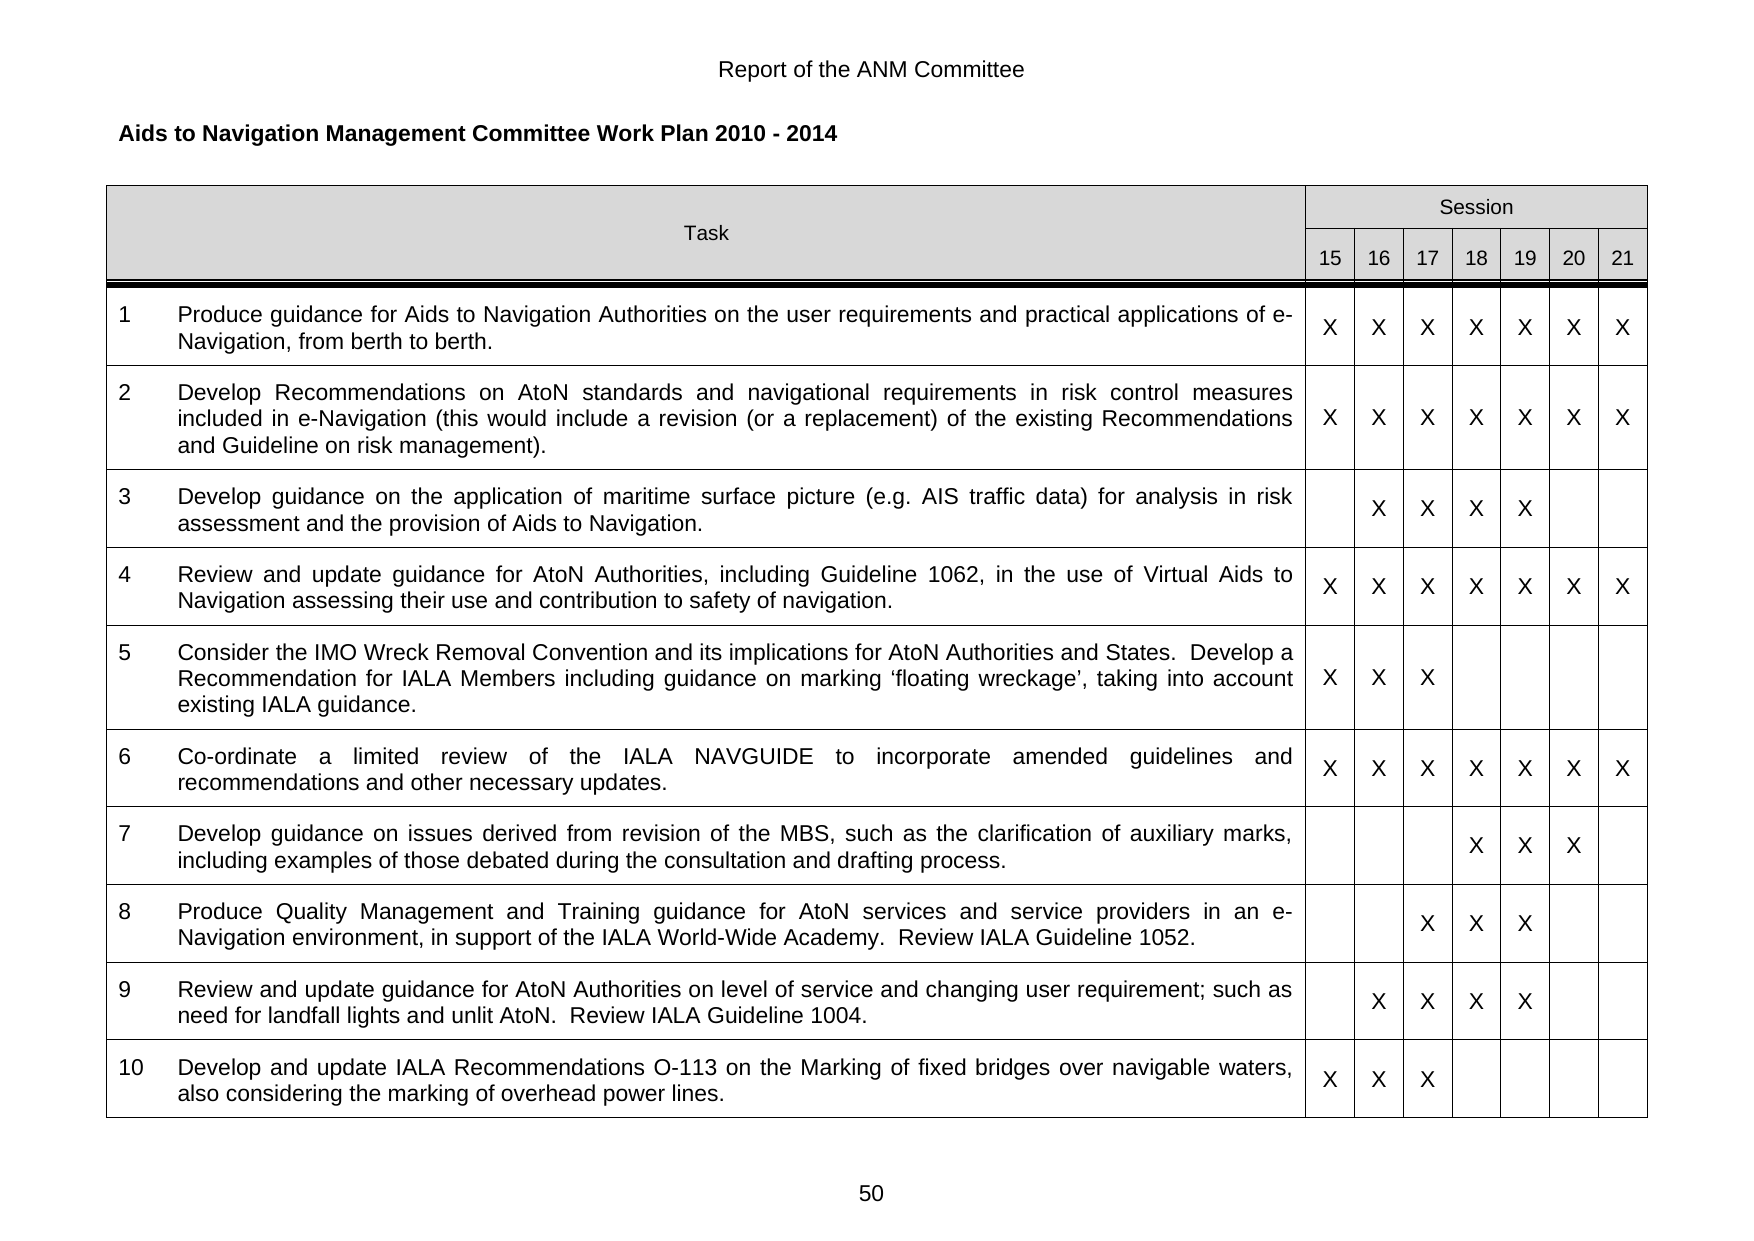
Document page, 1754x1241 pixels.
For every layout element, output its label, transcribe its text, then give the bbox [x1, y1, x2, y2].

table_cell X [1355, 548, 1403, 624]
table_cell X [1550, 807, 1598, 884]
table_cell X [1404, 470, 1452, 547]
table_cell X [1501, 470, 1549, 547]
table_cell X [1501, 548, 1549, 624]
table_cell X [1453, 807, 1500, 884]
table_cell [1453, 626, 1500, 728]
table_cell [1550, 963, 1598, 1039]
table_cell X [1453, 963, 1500, 1039]
table_cell X [1355, 366, 1403, 469]
table_cell [1550, 885, 1598, 962]
table_cell X [1550, 288, 1598, 365]
table_cell [1550, 470, 1598, 547]
table_cell [1306, 470, 1354, 547]
table_cell X [1306, 548, 1354, 624]
table_cell X [1453, 470, 1500, 547]
table_cell X [1501, 963, 1549, 1039]
table_cell 17 [1404, 229, 1452, 279]
table_cell [1599, 807, 1647, 884]
text Aids to Navigation Management Committee Work Plan 2010 - 2014 [118, 120, 1636, 146]
table_cell [1550, 1040, 1598, 1117]
table_cell Develop guidance on the application of maritime surface picture (e.g. AIS traffic data) for analysis in risk assessment and the provision of Aids to Navigation. [107, 470, 1305, 547]
table_cell [1599, 963, 1647, 1039]
table_cell X [1404, 548, 1452, 624]
table_cell X [1453, 730, 1500, 806]
table_cell [1501, 1040, 1549, 1117]
table_cell X [1501, 885, 1549, 962]
table_cell 16 [1355, 229, 1403, 279]
table_cell Produce Quality Management and Training guidance for AtoN services and service providers in an e-Navigation environment, in support of the IALA World-Wide Academy. Review IALA Guideline 1052. [107, 885, 1305, 962]
table_cell X [1453, 885, 1500, 962]
table_cell [1599, 1040, 1647, 1117]
table_cell X [1404, 626, 1452, 728]
table_cell X [1453, 366, 1500, 469]
table_cell X [1501, 288, 1549, 365]
table_cell X [1404, 288, 1452, 365]
table_cell X [1550, 366, 1598, 469]
table_cell Review and update guidance for AtoN Authorities, including Guideline 1062, in the use of Virtual Aids to Navigation assessing their use and contribution to safety of navigation. [107, 548, 1305, 624]
table_cell X [1404, 1040, 1452, 1117]
table_cell X [1501, 807, 1549, 884]
table_cell X [1404, 730, 1452, 806]
table_cell [1501, 626, 1549, 728]
table_cell [1599, 470, 1647, 547]
table_cell X [1306, 288, 1354, 365]
table_cell [1306, 885, 1354, 962]
table_cell X [1404, 366, 1452, 469]
table_cell [1355, 885, 1403, 962]
table_cell Consider the IMO Wreck Removal Convention and its implications for AtoN Authorities and States. Develop a Recommendation for IALA Members including guidance on marking ‘floating wreckage’, taking into account existing IALA guidance. [107, 626, 1305, 728]
table_cell [1355, 807, 1403, 884]
table_header Session [1306, 186, 1647, 228]
table_header Task [107, 186, 1305, 279]
table_cell X [1501, 730, 1549, 806]
table_cell [1599, 626, 1647, 728]
table_cell X [1599, 288, 1647, 365]
table_cell Review and update guidance for AtoN Authorities on level of service and changing user requirement; such as need for landfall lights and unlit AtoN. Review IALA Guideline 1004. [107, 963, 1305, 1039]
table_cell X [1355, 1040, 1403, 1117]
table_cell X [1599, 730, 1647, 806]
table_cell X [1453, 548, 1500, 624]
table_cell Produce guidance for Aids to Navigation Authorities on the user requirements and practical applications of e-Navigation, from berth to berth. [107, 288, 1305, 365]
table_cell X [1550, 548, 1598, 624]
table_cell 21 [1599, 229, 1647, 279]
table_cell [1404, 807, 1452, 884]
table_cell [1453, 1040, 1500, 1117]
table_cell X [1355, 626, 1403, 728]
table_cell Co-ordinate a limited review of the IALA NAVGUIDE to incorporate amended guidelines and recommendations and other necessary updates. [107, 730, 1305, 806]
table_cell X [1306, 1040, 1354, 1117]
table_cell X [1453, 288, 1500, 365]
table_cell X [1355, 730, 1403, 806]
table_cell X [1306, 730, 1354, 806]
table_cell [1306, 963, 1354, 1039]
table_cell X [1355, 470, 1403, 547]
table_cell X [1599, 548, 1647, 624]
table_cell X [1306, 366, 1354, 469]
table_cell [1599, 885, 1647, 962]
table_cell Develop guidance on issues derived from revision of the MBS, such as the clarification of auxiliary marks, including examples of those debated during the consultation and drafting process. [107, 807, 1305, 884]
table_cell [1306, 807, 1354, 884]
table_cell X [1550, 730, 1598, 806]
table_cell X [1355, 288, 1403, 365]
table_cell X [1599, 366, 1647, 469]
table_cell X [1404, 963, 1452, 1039]
table_cell 18 [1453, 229, 1500, 279]
table_cell X [1355, 963, 1403, 1039]
table_cell Develop and update IALA Recommendations O-113 on the Marking of fixed bridges over navigable waters, also considering the marking of overhead power lines. [107, 1040, 1305, 1117]
table_cell Develop Recommendations on AtoN standards and navigational requirements in risk control measures included in e-Navigation (this would include a revision (or a replacement) of the existing Recommendations and Guideline on risk management). [107, 366, 1305, 469]
table_cell [1550, 626, 1598, 728]
table_cell 20 [1550, 229, 1598, 279]
table_cell X [1306, 626, 1354, 728]
table_cell X [1501, 366, 1549, 469]
table_cell 15 [1306, 229, 1354, 279]
table_cell X [1404, 885, 1452, 962]
table_cell 19 [1501, 229, 1549, 279]
